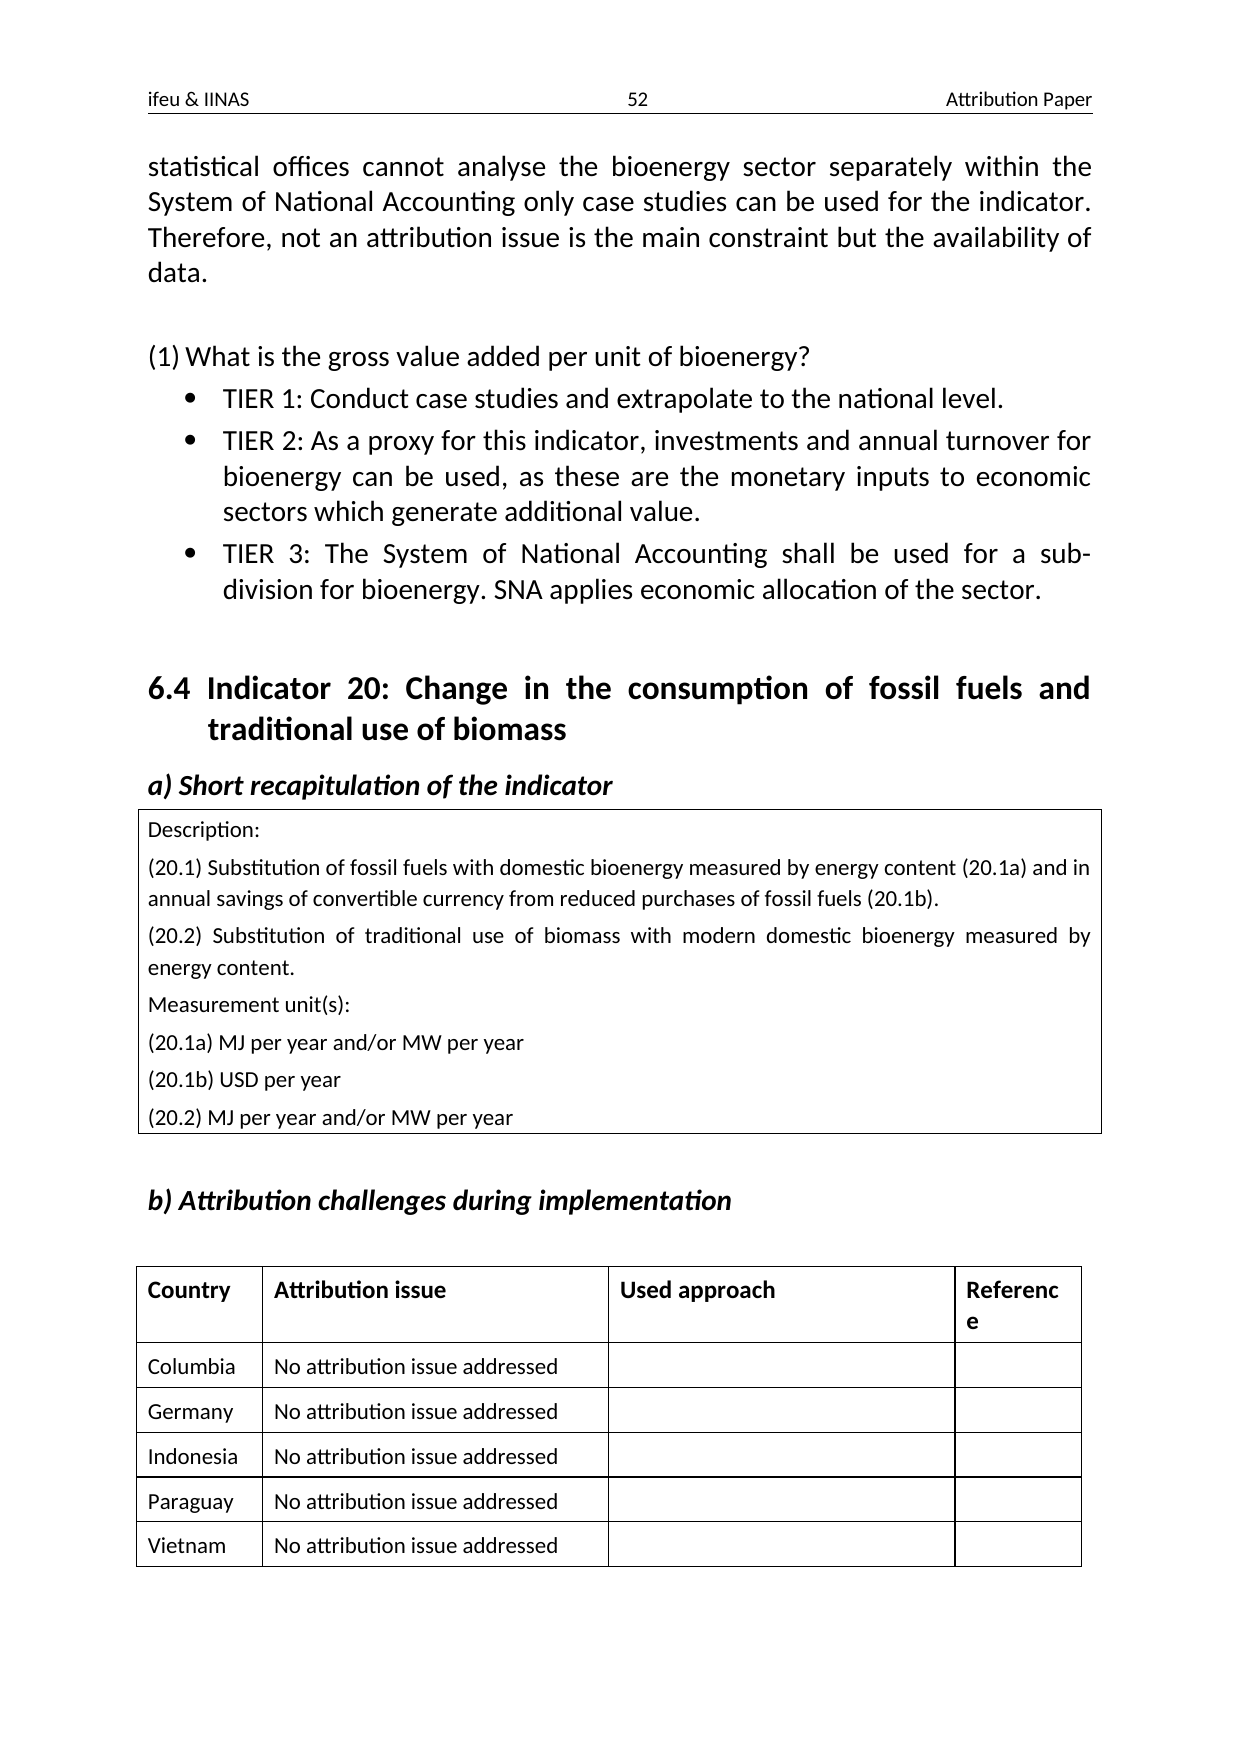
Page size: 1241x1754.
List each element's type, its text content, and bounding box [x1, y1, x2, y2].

table_cell [609, 1478, 954, 1521]
table_cell Paraguay [137, 1478, 262, 1521]
text Measurement unit(s): [139, 984, 1101, 1018]
subtitle Indicator 20: Change in the consumption of fossil fuels and traditional use of biomass [148, 667, 1093, 748]
table_cell [609, 1522, 954, 1566]
table_cell No attribution issue addressed [263, 1343, 608, 1387]
text (20.1) Substitution of fossil fuels with domestic bioenergy measured by energy content (20.1a) and in annual savings of convertible currency from reduced purchases of fossil fuels (20.1b). [139, 847, 1101, 912]
text b) Attribution challenges during implementation [148, 1182, 1093, 1218]
table_cell [609, 1433, 954, 1476]
list What is the gross value added per unit of bioenergy? [148, 338, 1093, 374]
table_header Country [137, 1267, 262, 1342]
table_cell Germany [137, 1388, 262, 1432]
table_cell No attribution issue addressed [263, 1478, 608, 1521]
list TIER 2: As a proxy for this indicator, investments and annual turnover for bioenergy can be used, as these are the monetary inputs to economic sectors which generate additional value. [185, 422, 1093, 529]
table_cell [956, 1478, 1081, 1521]
table_cell [956, 1433, 1081, 1476]
text (20.2) MJ per year and/or MW per year [139, 1097, 1101, 1133]
table_header Reference [956, 1267, 1081, 1342]
table_cell No attribution issue addressed [263, 1388, 608, 1432]
table_header Used approach [609, 1267, 954, 1342]
table_cell [956, 1343, 1081, 1387]
table_cell [609, 1343, 954, 1387]
table_cell [609, 1388, 954, 1432]
text (20.1b) USD per year [139, 1059, 1101, 1093]
table_cell [956, 1388, 1081, 1432]
table_cell Indonesia [137, 1433, 262, 1476]
list TIER 1: Conduct case studies and extrapolate to the national level. [185, 380, 1093, 416]
table_cell Columbia [137, 1343, 262, 1387]
table_cell No attribution issue addressed [263, 1433, 608, 1476]
list TIER 3: The System of National Accounting shall be used for a sub-division for bioenergy. SNA applies economic allocation of the sector. [185, 535, 1093, 606]
text (20.2) Substitution of traditional use of biomass with modern domestic bioenergy measured by energy content. [139, 915, 1101, 981]
text a) Short recapitulation of the indicator [148, 767, 1093, 803]
table_cell Vietnam [137, 1522, 262, 1566]
table_cell [956, 1522, 1081, 1566]
table_cell No attribution issue addressed [263, 1522, 608, 1566]
text (20.1a) MJ per year and/or MW per year [139, 1022, 1101, 1056]
table_header Attribution issue [263, 1267, 608, 1342]
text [148, 148, 1093, 290]
text Description: [139, 810, 1101, 843]
